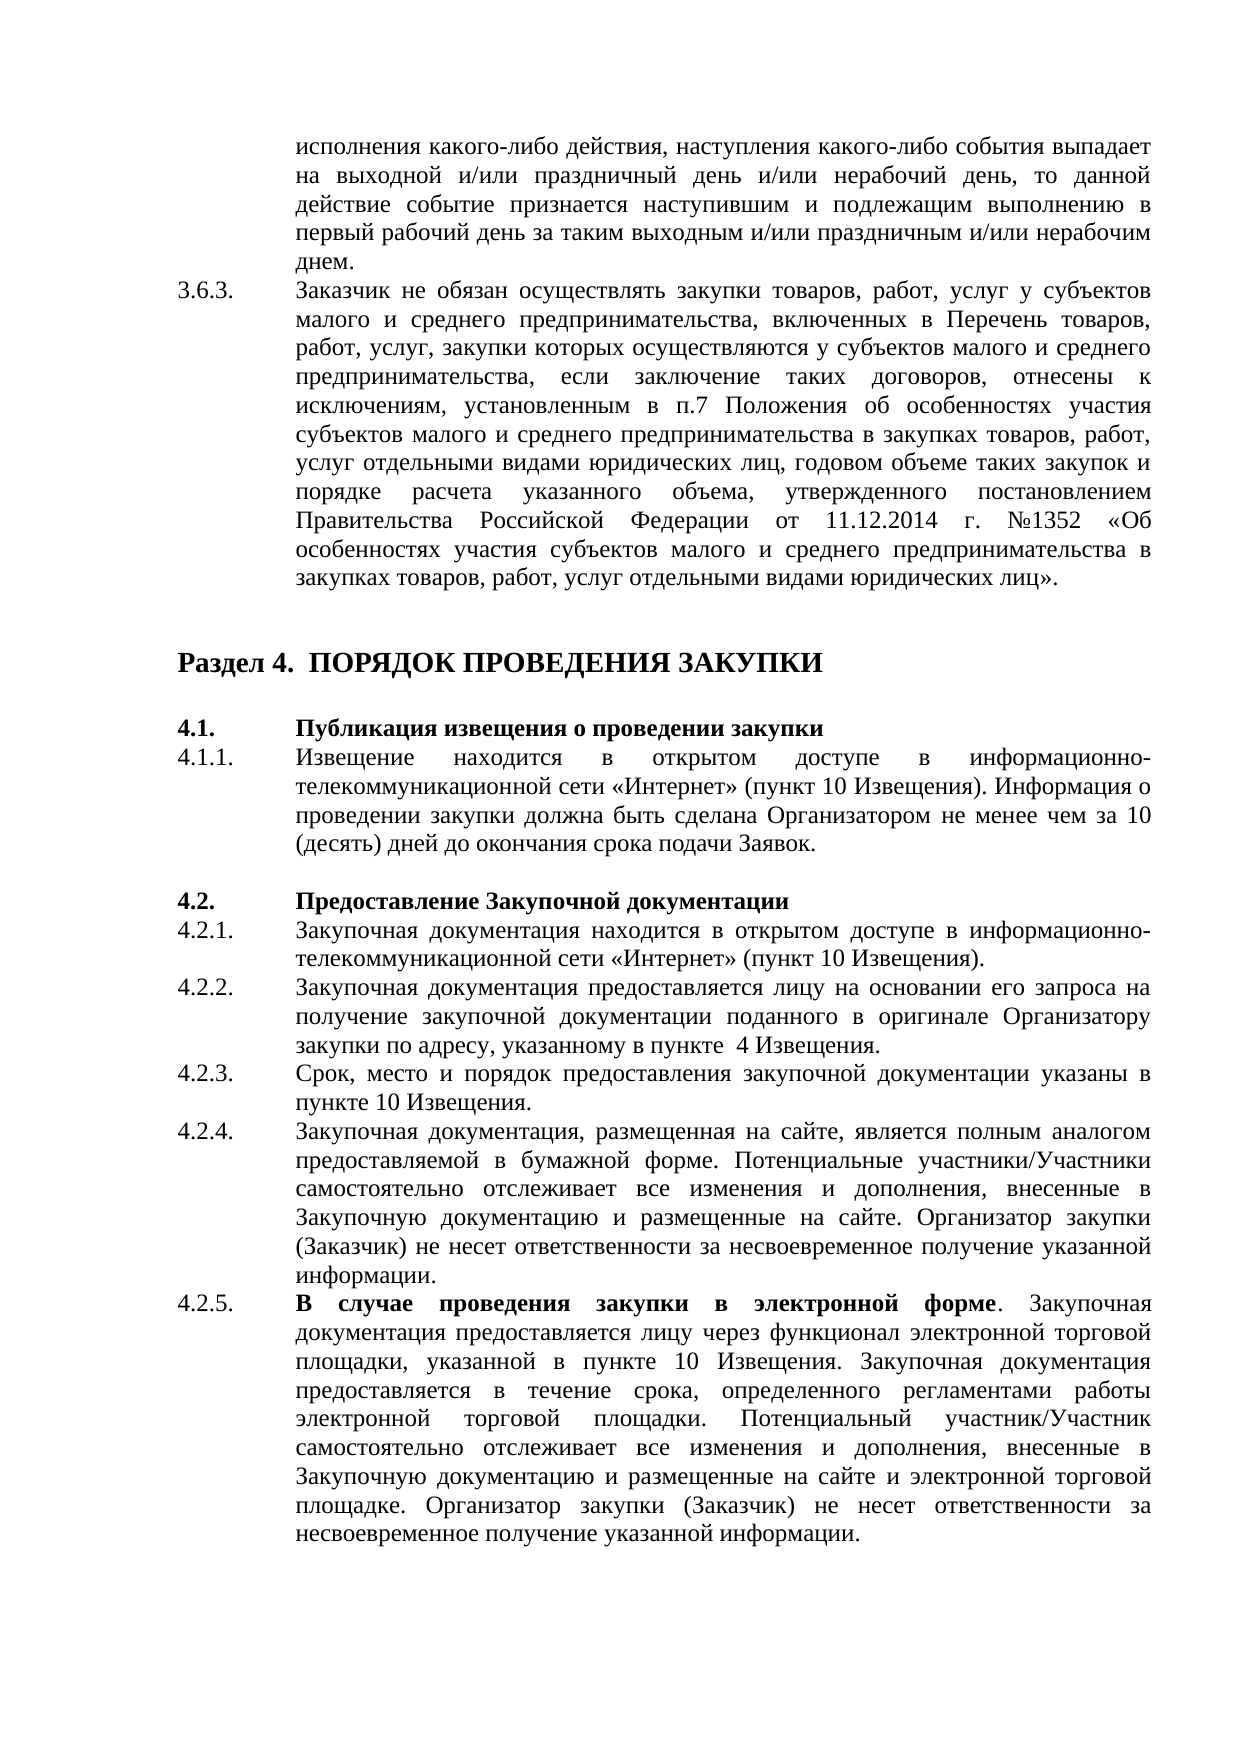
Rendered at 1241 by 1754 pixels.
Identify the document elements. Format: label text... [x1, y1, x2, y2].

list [177, 131, 1152, 275]
list Заказчик не обязан осуществлять закупки товаров, работ, услуг у субъектов малого и среднего предпринимательства, включенных в Перечень товаров, работ, услуг, закупки которых осуществляются у субъектов малого и среднего предпринимательства, если заключение таких договоров, отнесены к исключениям, установленным в п.7 Положения об особенностях участия субъектов малого и среднего предпринимательства в закупках товаров, работ, услуг отдельными видами юридических лиц, годовом объеме таких закупок и порядке расчета указанного объема, утвержденного постановлением Правительства Российской Федерации от 11.12.2014 г. №1352 «Об особенностях участия субъектов малого и среднего предпринимательства в закупках товаров, работ, услуг отдельными видами юридических лиц». [177, 275, 1152, 591]
list Закупочная документация предоставляется лицу на основании его запроса на получение закупочной документации поданного в оригинале Организатору закупки по адресу, указанному в пункте 4 Извещения. [177, 972, 1152, 1058]
subtitle Раздел 4. ПОРЯДОК ПРОВЕДЕНИЯ ЗАКУПКИ [177, 645, 1152, 678]
list Закупочная документация находится в открытом доступе в информационно-телекоммуникационной сети «Интернет» (пункт 10 Извещения). [177, 915, 1152, 972]
list Срок, место и порядок предоставления закупочной документации указаны в пункте 10 Извещения. [177, 1058, 1152, 1116]
list Публикация извещения о проведении закупки [177, 713, 1152, 742]
list Извещение находится в открытом доступе в информационно-телекоммуникационной сети «Интернет» (пункт 10 Извещения). Информация о проведении закупки должна быть сделана Организатором не менее чем за 10 (десять) дней до окончания срока подачи Заявок. [177, 742, 1152, 857]
list Закупочная документация, размещенная на сайте, является полным аналогом предоставляемой в бумажной форме. Потенциальные участники/Участники самостоятельно отслеживает все изменения и дополнения, внесенные в Закупочную документацию и размещенные на сайте. Организатор закупки (Заказчик) не несет ответственности за несвоевременное получение указанной информации. [177, 1116, 1152, 1288]
list В случае проведения закупки в электронной форме. Закупочная документация предоставляется лицу через функционал электронной торговой площадки, указанной в пункте 10 Извещения. Закупочная документация предоставляется в течение срока, определенного регламентами работы электронной торговой площадки. Потенциальный участник/Участник самостоятельно отслеживает все изменения и дополнения, внесенные в Закупочную документацию и размещенные на сайте и электронной торговой площадке. Организатор закупки (Заказчик) не несет ответственности за несвоевременное получение указанной информации. [177, 1288, 1152, 1547]
list Предоставление Закупочной документации [177, 886, 1152, 915]
